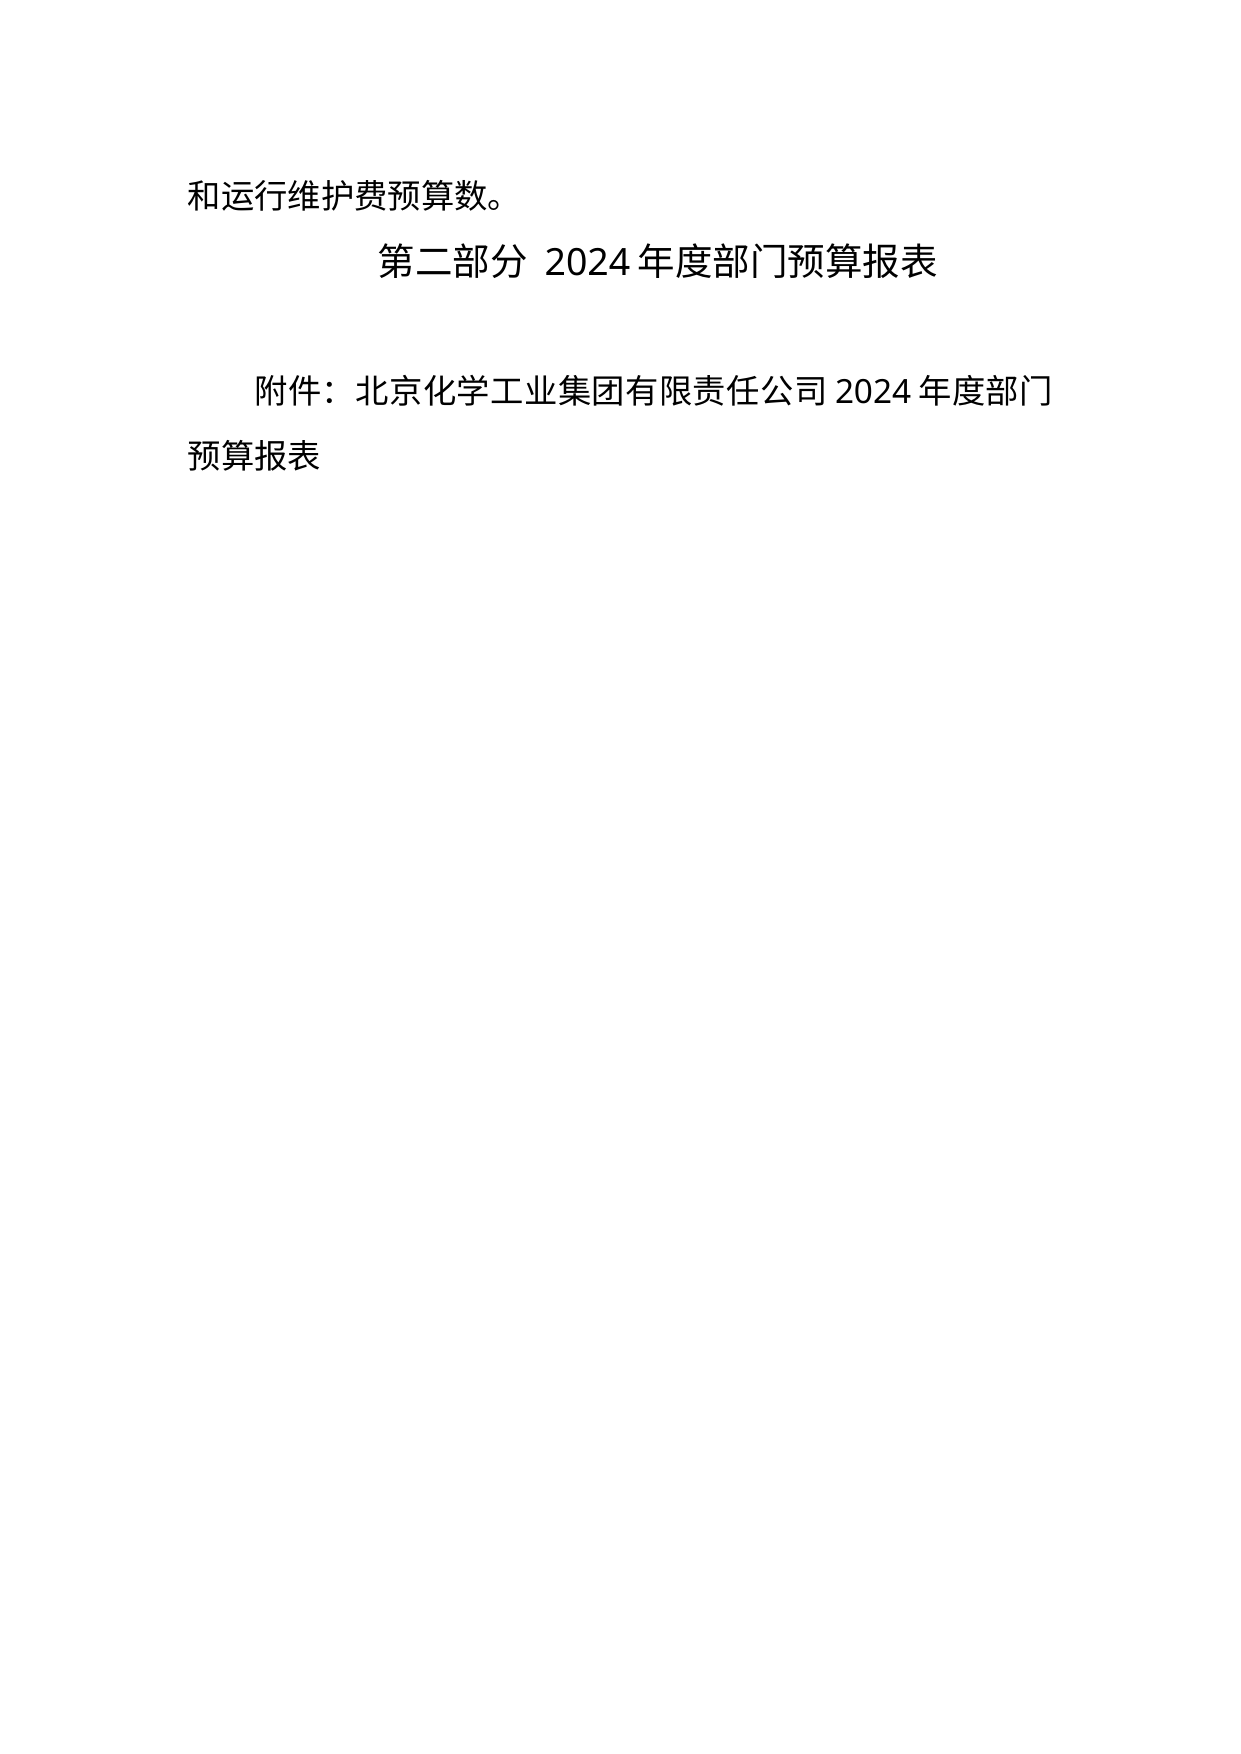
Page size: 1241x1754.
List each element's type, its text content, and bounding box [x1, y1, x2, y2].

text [187, 162, 1053, 227]
text 第二部分 2024年度部门预算报表 [187, 227, 1053, 292]
text 附件：北京化学工业集团有限责任公司2024年度部门预算报表 [187, 357, 1053, 487]
